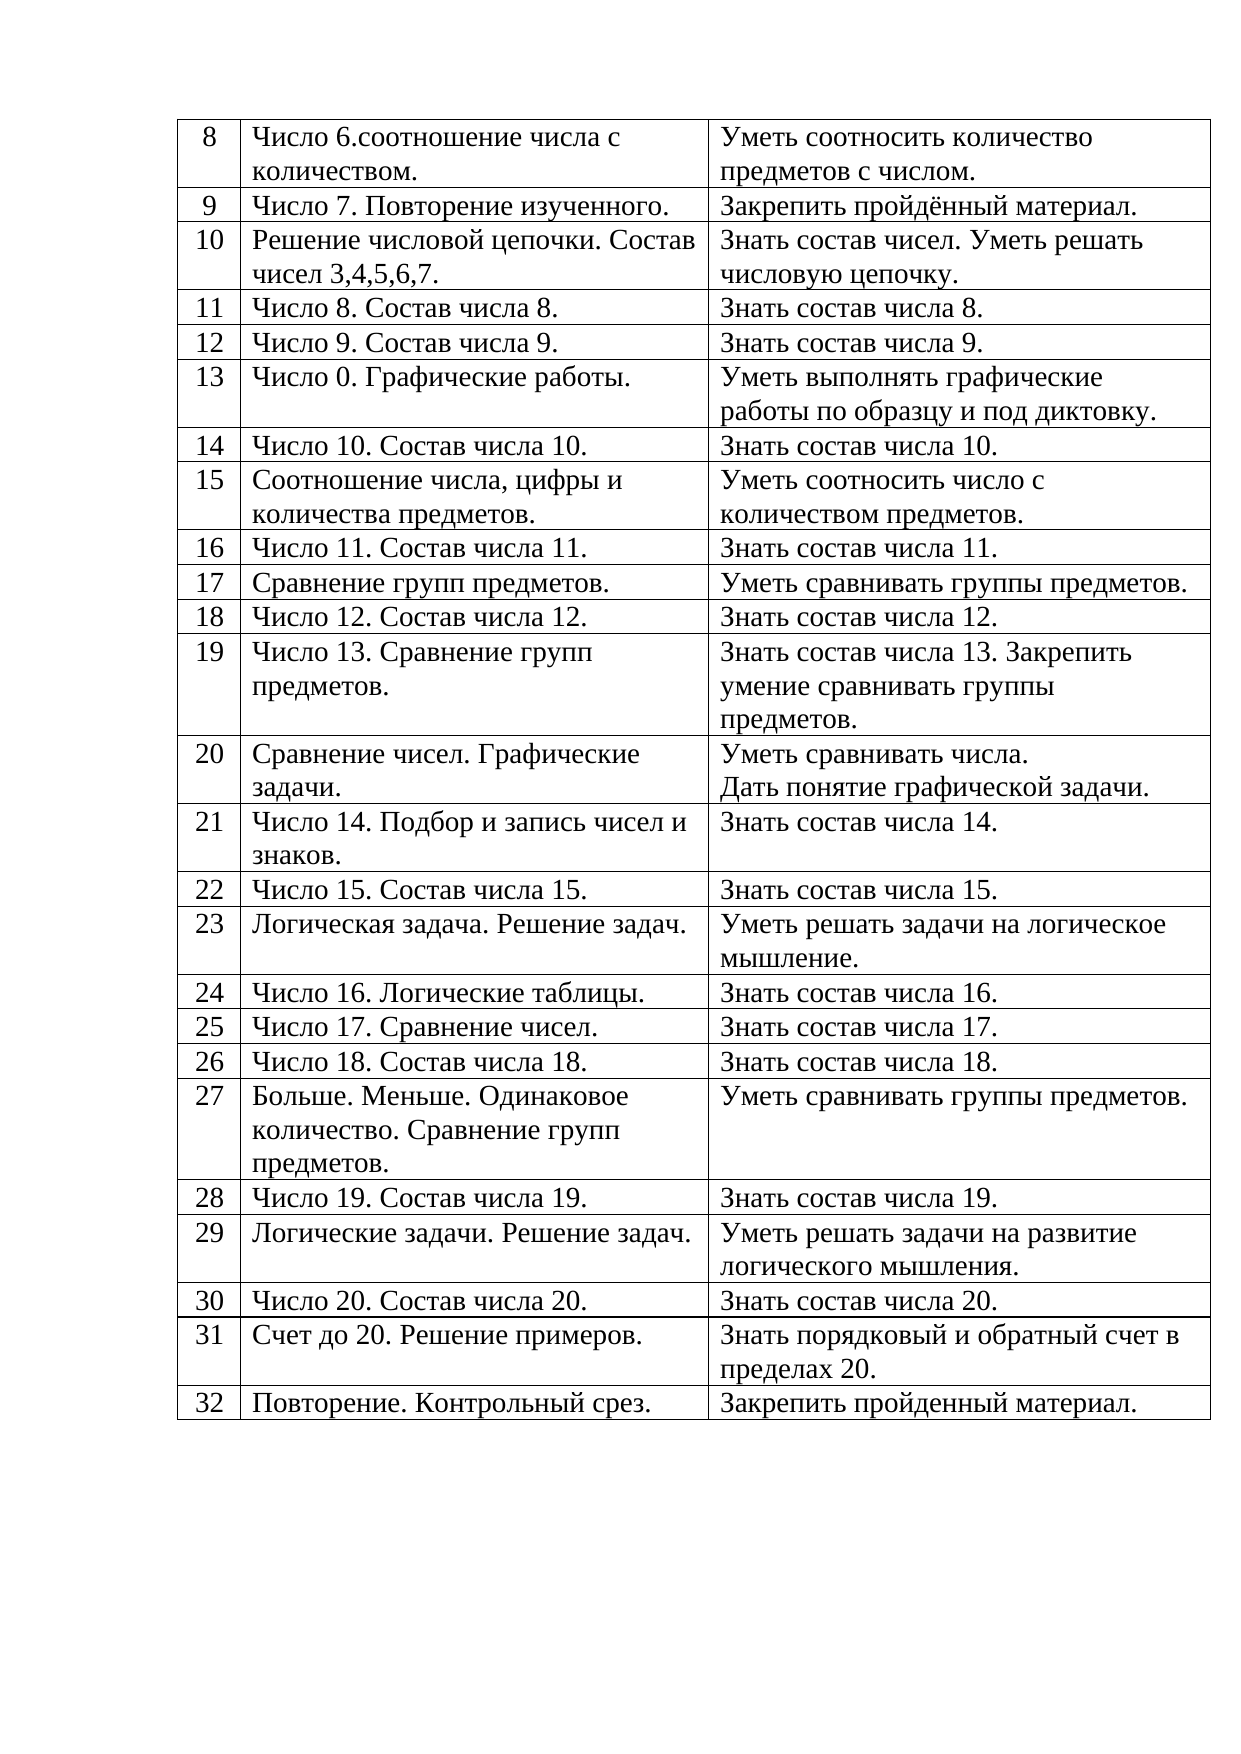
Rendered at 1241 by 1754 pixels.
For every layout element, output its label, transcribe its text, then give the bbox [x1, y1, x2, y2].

table_cell 12 [178, 325, 240, 358]
table_cell Уметь решать задачи на развитие логического мышления. [709, 1215, 1210, 1282]
table_cell Знать порядковый и обратный счет в пределах 20. [709, 1318, 1210, 1384]
table_cell 16 [178, 530, 240, 564]
table_cell Уметь соотносить число с количеством предметов. [709, 462, 1210, 529]
table_cell Число 16. Логические таблицы. [241, 975, 708, 1008]
table_cell 27 [178, 1079, 240, 1179]
table_cell Число 7. Повторение изученного. [241, 188, 708, 221]
table_cell Число 20. Состав числа 20. [241, 1283, 708, 1316]
table_cell 17 [178, 565, 240, 598]
table_cell Знать состав числа 13. Закрепить умение сравнивать группы предметов. [709, 634, 1210, 735]
table_cell Уметь сравнивать группы предметов. [709, 565, 1210, 598]
table_cell Уметь сравнивать числа. Дать понятие графической задачи. [709, 736, 1210, 803]
table_cell Сравнение чисел. Графические задачи. [241, 736, 708, 803]
table_cell Знать состав чисел. Уметь решать числовую цепочку. [709, 222, 1210, 289]
table_cell Соотношение числа, цифры и количества предметов. [241, 462, 708, 529]
table_cell Число 6.соотношение числа с количеством. [241, 120, 708, 187]
table_cell 9 [178, 188, 240, 221]
table_cell Знать состав числа 14. [709, 804, 1210, 871]
table_cell 14 [178, 428, 240, 461]
table_cell Число 0. Графические работы. [241, 360, 708, 427]
table_cell 8 [178, 120, 240, 187]
table_cell Закрепить пройденный материал. [709, 1386, 1210, 1419]
table_cell Число 19. Состав числа 19. [241, 1180, 708, 1214]
table_cell 10 [178, 222, 240, 289]
table_cell 26 [178, 1044, 240, 1077]
table_cell Знать состав числа 20. [709, 1283, 1210, 1316]
table_cell Число 18. Состав числа 18. [241, 1044, 708, 1077]
table_cell 22 [178, 872, 240, 906]
table_cell 30 [178, 1283, 240, 1316]
table_cell Уметь соотносить количество предметов с числом. [709, 120, 1210, 187]
table_cell Знать состав числа 10. [709, 428, 1210, 461]
table_cell Число 12. Состав числа 12. [241, 600, 708, 633]
table_cell Число 13. Сравнение групп предметов. [241, 634, 708, 735]
table_cell Знать состав числа 8. [709, 290, 1210, 324]
table_cell Число 11. Состав числа 11. [241, 530, 708, 564]
table_cell Знать состав числа 11. [709, 530, 1210, 564]
table_cell Знать состав числа 17. [709, 1009, 1210, 1043]
table_cell Число 8. Состав числа 8. [241, 290, 708, 324]
table_cell Повторение. Контрольный срез. [241, 1386, 708, 1419]
table_cell 21 [178, 804, 240, 871]
table_cell Знать состав числа 18. [709, 1044, 1210, 1077]
table_cell Уметь сравнивать группы предметов. [709, 1079, 1210, 1179]
table_cell 15 [178, 462, 240, 529]
table_cell Больше. Меньше. Одинаковое количество. Сравнение групп предметов. [241, 1079, 708, 1179]
table_cell Закрепить пройдённый материал. [709, 188, 1210, 221]
table_cell 13 [178, 360, 240, 427]
table_cell Уметь выполнять графические работы по образцу и под диктовку. [709, 360, 1210, 427]
table_cell Число 14. Подбор и запись чисел и знаков. [241, 804, 708, 871]
table_cell 29 [178, 1215, 240, 1282]
table_cell Счет до 20. Решение примеров. [241, 1318, 708, 1384]
table_cell Число 15. Состав числа 15. [241, 872, 708, 906]
table_cell Число 9. Состав числа 9. [241, 325, 708, 358]
table_cell Уметь решать задачи на логическое мышление. [709, 907, 1210, 974]
table_cell 18 [178, 600, 240, 633]
table_cell 23 [178, 907, 240, 974]
table_cell Знать состав числа 19. [709, 1180, 1210, 1214]
table_cell Число 17. Сравнение чисел. [241, 1009, 708, 1043]
table_cell Число 10. Состав числа 10. [241, 428, 708, 461]
table_cell 25 [178, 1009, 240, 1043]
table_cell Знать состав числа 16. [709, 975, 1210, 1008]
table_cell Логические задачи. Решение задач. [241, 1215, 708, 1282]
table_cell 11 [178, 290, 240, 324]
table_cell Решение числовой цепочки. Состав чисел 3,4,5,6,7. [241, 222, 708, 289]
table_cell 24 [178, 975, 240, 1008]
table_cell 19 [178, 634, 240, 735]
table_cell 20 [178, 736, 240, 803]
table_cell Логическая задача. Решение задач. [241, 907, 708, 974]
table_cell 31 [178, 1318, 240, 1384]
table_cell Знать состав числа 12. [709, 600, 1210, 633]
table_cell Знать состав числа 9. [709, 325, 1210, 358]
table_cell 32 [178, 1386, 240, 1419]
table_cell Знать состав числа 15. [709, 872, 1210, 906]
table_cell Сравнение групп предметов. [241, 565, 708, 598]
table_cell 28 [178, 1180, 240, 1214]
